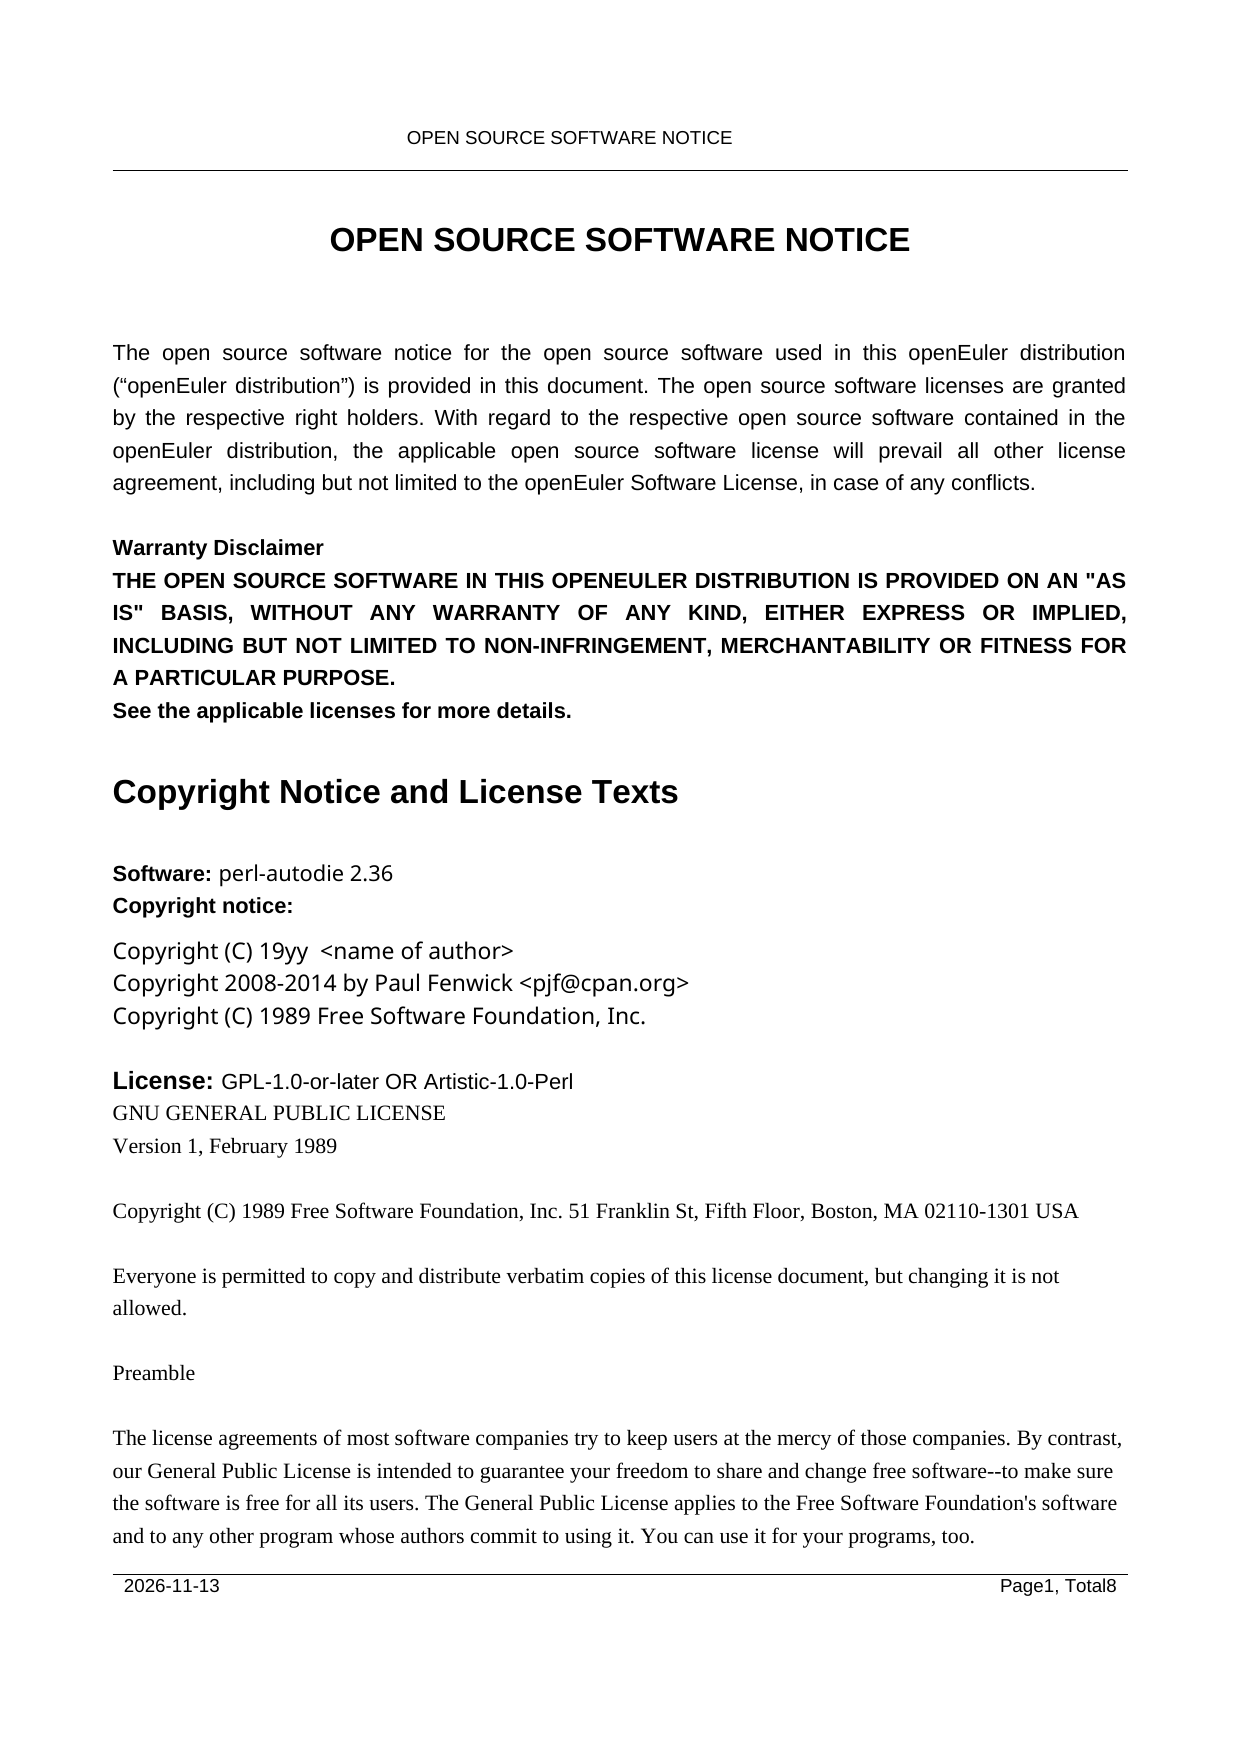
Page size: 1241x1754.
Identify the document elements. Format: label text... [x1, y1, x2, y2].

text OPEN SOURCE SOFTWARE NOTICE [112, 206, 1128, 271]
text Copyright Notice and License Texts [112, 759, 1128, 824]
text THE OPEN SOURCE SOFTWARE IN THIS OPENEULER DISTRIBUTION IS PROVIDED ON AN "AS IS" BASIS, WITHOUT ANY WARRANTY OF ANY KIND, EITHER EXPRESS OR IMPLIED, INCLUDING BUT NOT LIMITED TO NON-INFRINGEMENT, MERCHANTABILITY OR FITNESS FOR A PARTICULAR PURPOSE. See the applicable licenses for more details. [112, 564, 1128, 726]
text The open source software notice for the open source software used in this openEuler distribution (“openEuler distribution”) is provided in this document. The open source software licenses are granted by the respective right holders. With regard to the respective open source software contained in the openEuler distribution, the applicable open source software license will prevail all other license agreement, including but not limited to the openEuler Software License, in case of any conflicts. [112, 336, 1128, 499]
text License: GPL-1.0-or-later OR Artistic-1.0-Perl [112, 1064, 1128, 1096]
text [112, 1096, 1128, 1551]
text Warranty Disclaimer [112, 531, 1128, 564]
text Copyright notice: [112, 889, 1128, 921]
text Copyright (C) 19yy <name of author> Copyright 2008-2014 by Paul Fenwick <pjf@cpan.org> Copyright (C) 1989 Free Software Foundation, Inc. [112, 934, 1128, 1064]
title Software: perl-autodie 2.36 [112, 856, 1128, 889]
